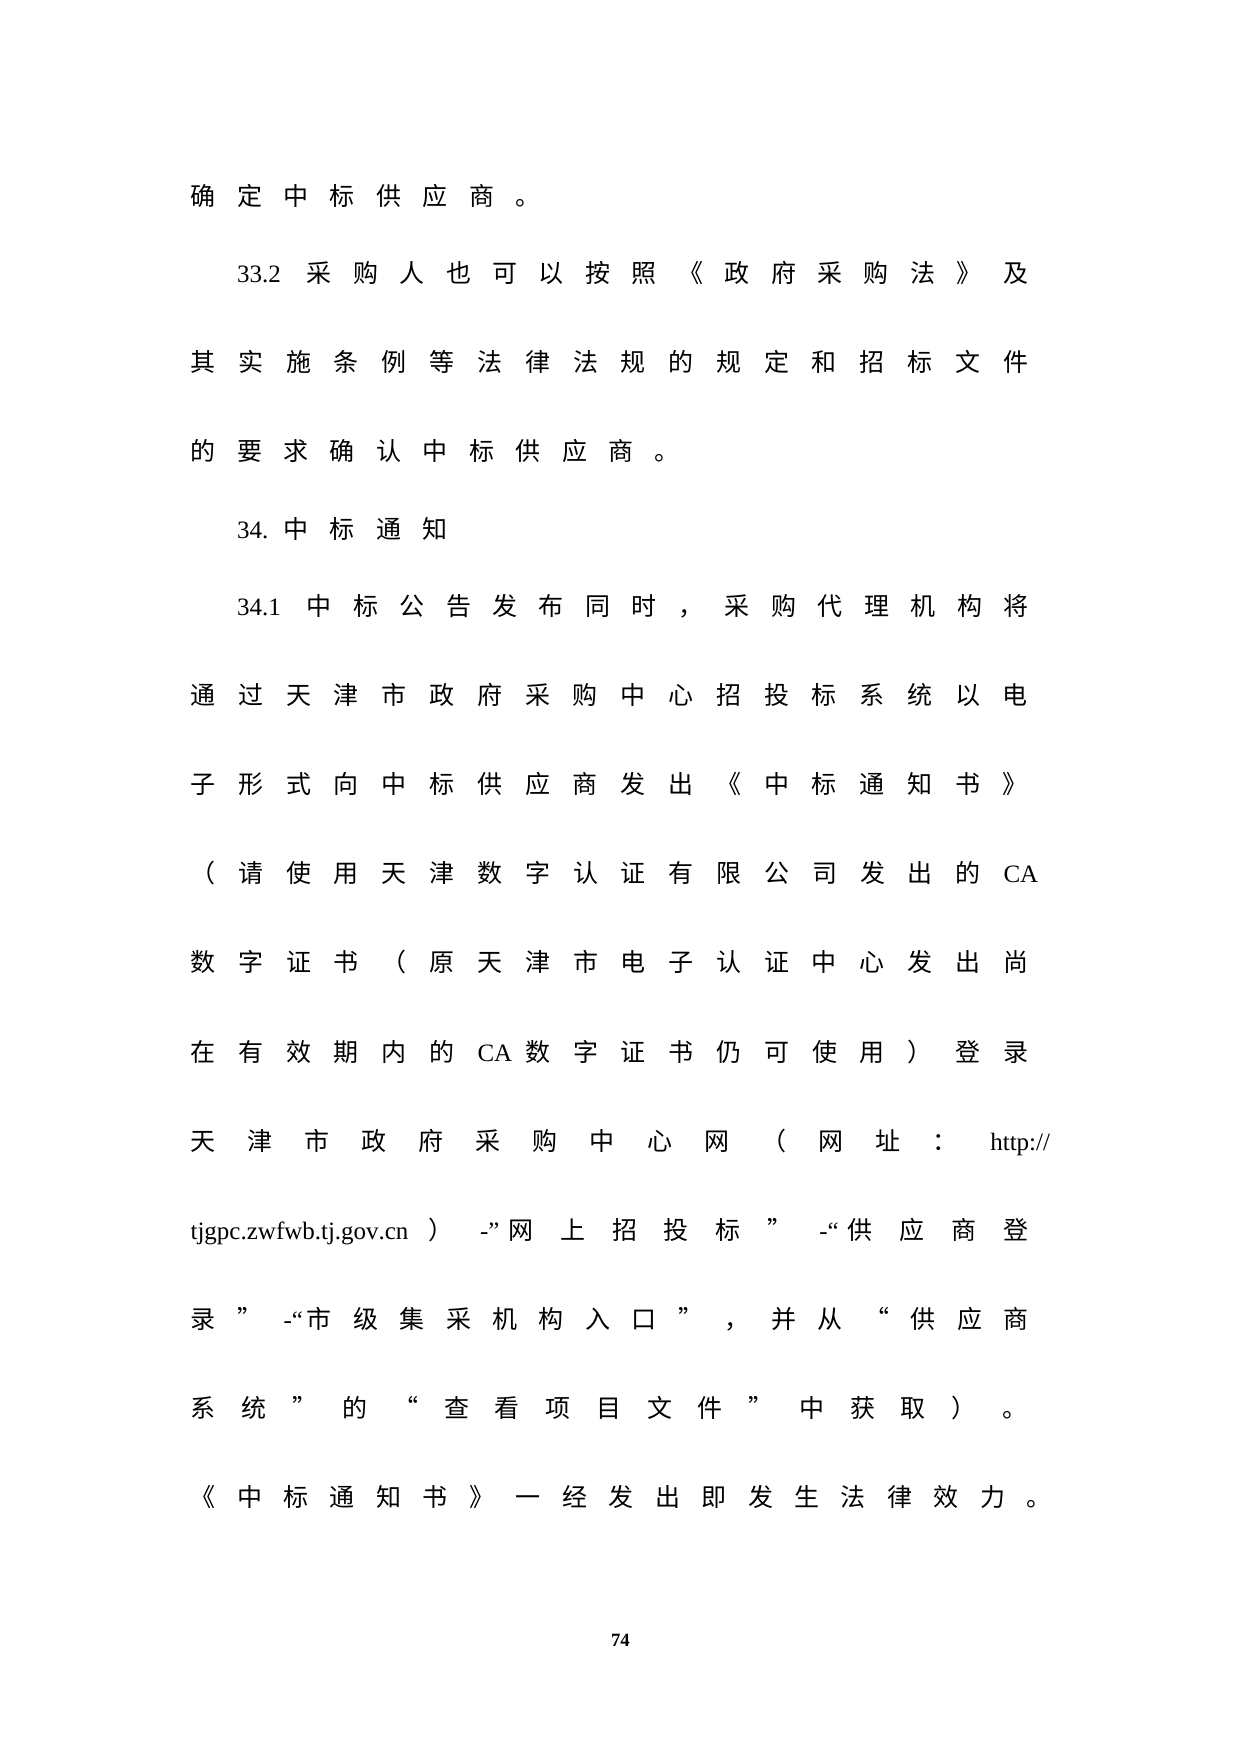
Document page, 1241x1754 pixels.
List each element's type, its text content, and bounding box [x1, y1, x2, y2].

text 33.2 采购人也可以按照《政府采购法》及其实施条例等法律法规的规定和招标文件的要求确认中标供应商。 [190, 242, 1050, 479]
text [190, 164, 1050, 224]
text 34.1 中标公告发布同时，采购代理机构将通过天津市政府采购中心招投标系统以电子形式向中标供应商发出《中标通知书》（请使用天津数字认证有限公司发出的CA数字证书（原天津市电子认证中心发出尚在有效期内的CA数字证书仍可使用）登录天津市政府采购中心网（网址：http://tjgpc.zwfwb.tj.gov.cn）-”网上招投标”-“供应商登录”-“市级集采机构入口”，并从“供应商系统”的“查看项目文件”中获取）。《中标通知书》一经发出即发生法律效力。 [190, 575, 1050, 1525]
text 34. 中标通知 [190, 498, 1050, 557]
